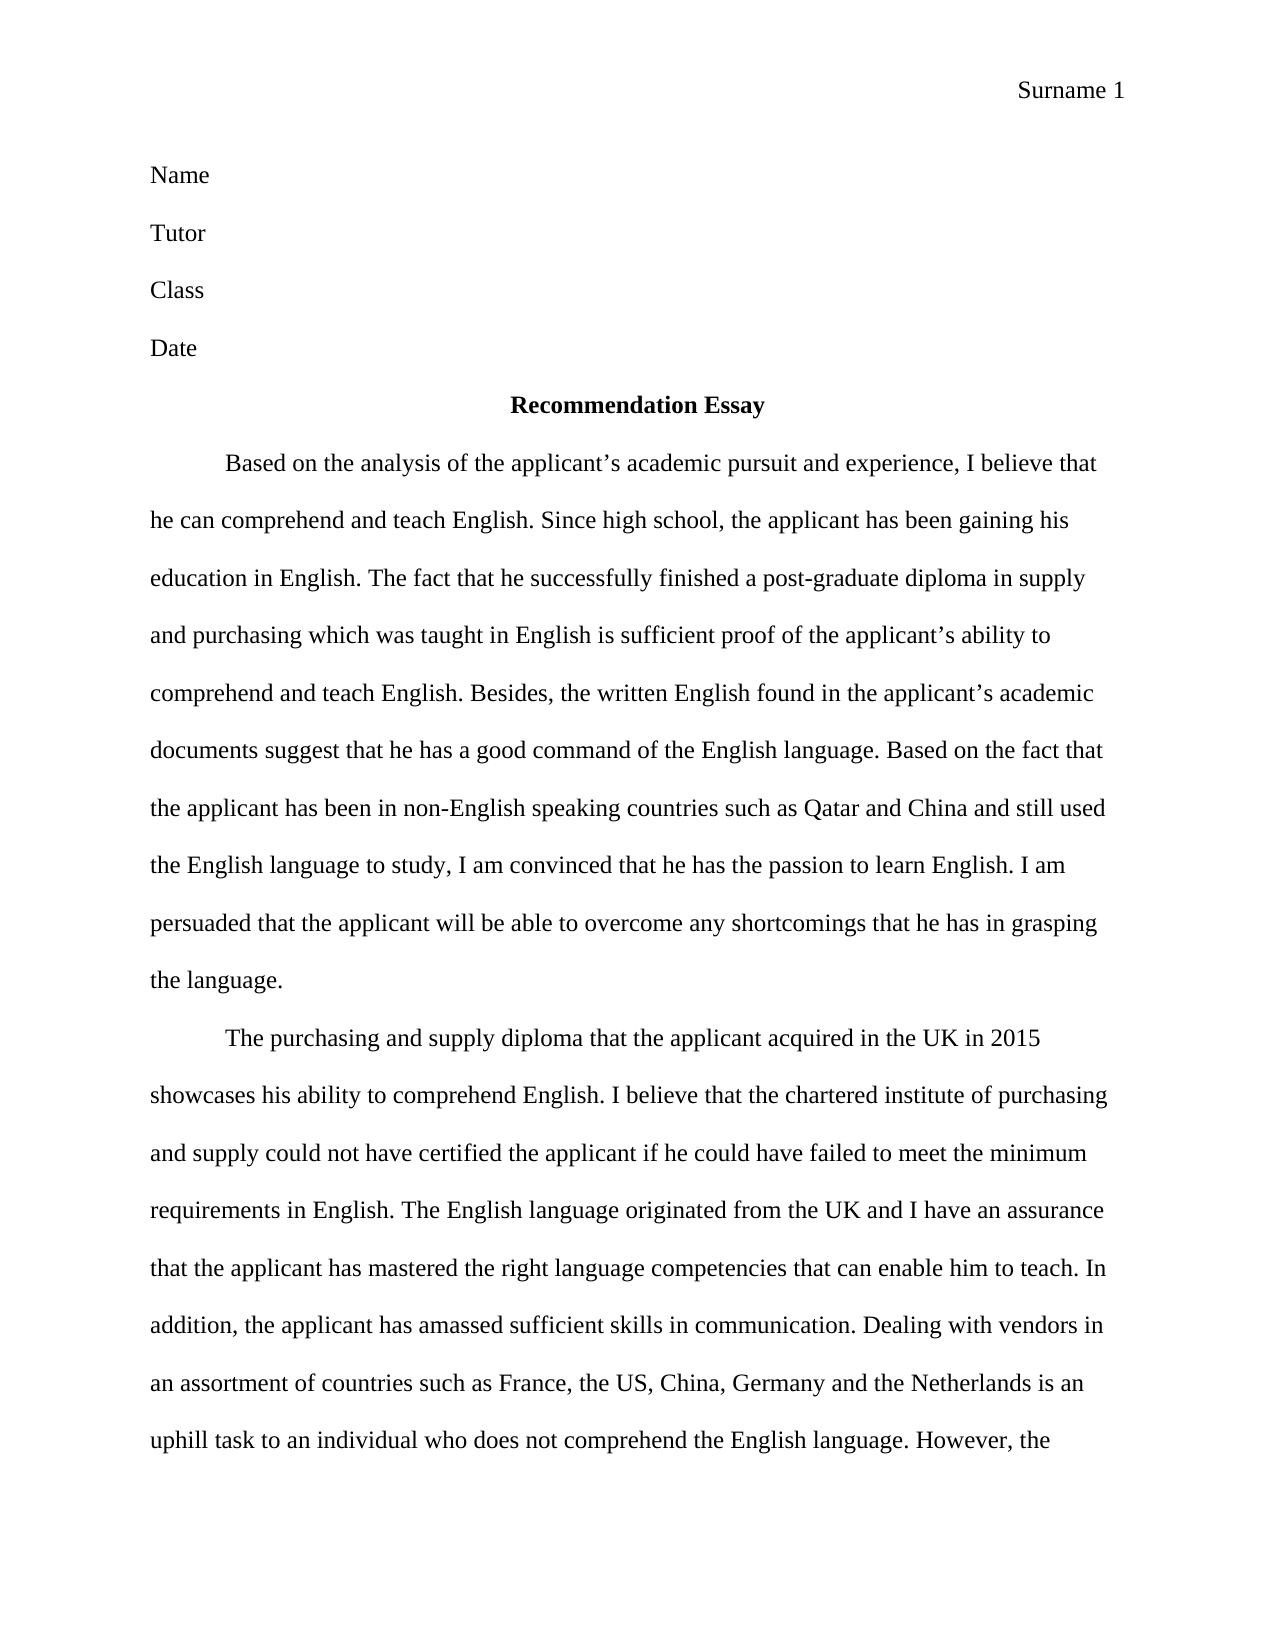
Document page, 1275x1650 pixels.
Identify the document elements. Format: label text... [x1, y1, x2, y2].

text Name [150, 161, 1125, 189]
text Date [150, 333, 1125, 362]
text Class [150, 276, 1125, 304]
text Based on the analysis of the applicant’s academic pursuit and experience, I believe that he can comprehend and teach English. Since high school, the applicant has been gaining his education in English. The fact that he successfully finished a post-graduate diploma in supply and purchasing which was taught in English is sufficient proof of the applicant’s ability to comprehend and teach English. Besides, the written English found in the applicant’s academic documents suggest that he has a good command of the English language. Based on the fact that the applicant has been in non-English speaking countries such as Qatar and China and still used the English language to study, I am convinced that he has the passion to learn English. I am persuaded that the applicant will be able to overcome any shortcomings that he has in grasping the language. [150, 448, 1125, 994]
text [150, 1023, 1125, 1454]
text Tutor [150, 218, 1125, 247]
text Recommendation Essay [150, 391, 1125, 419]
